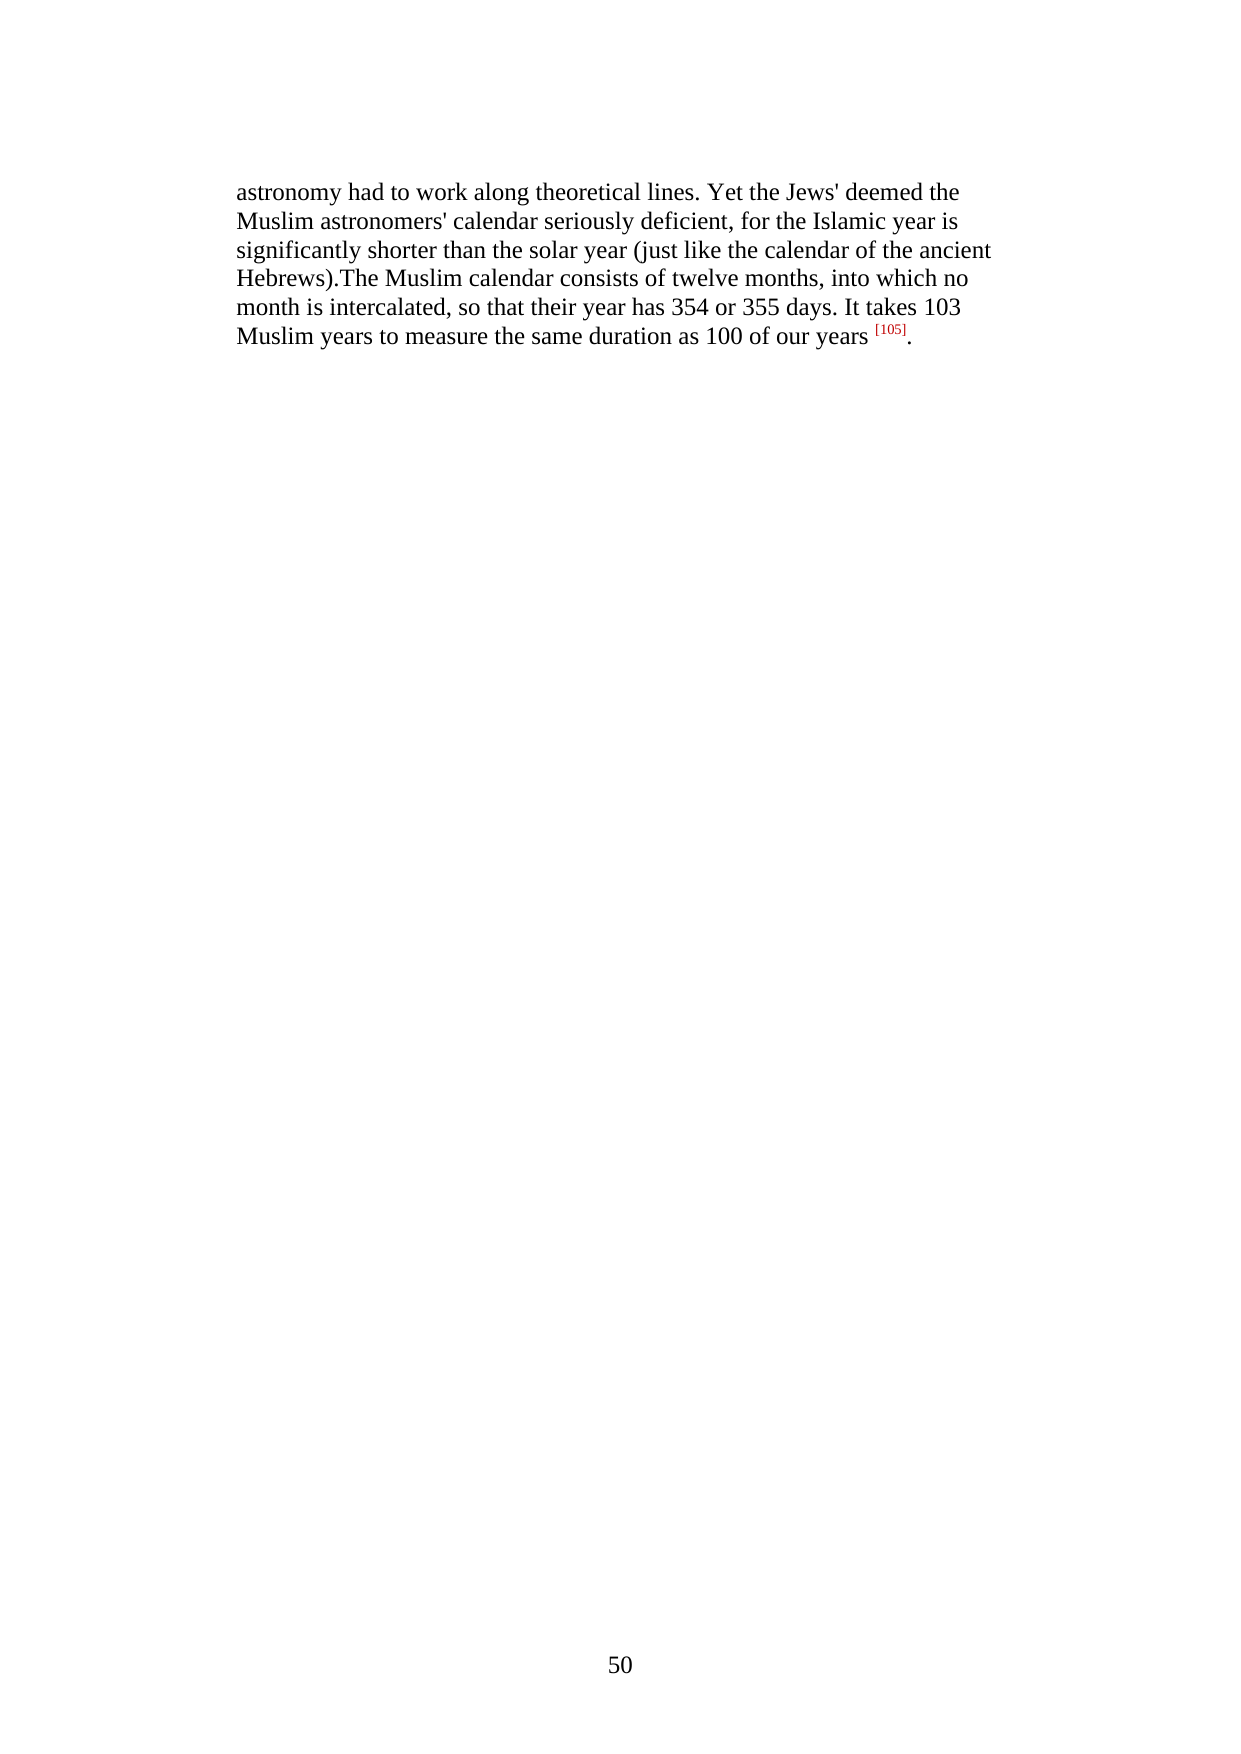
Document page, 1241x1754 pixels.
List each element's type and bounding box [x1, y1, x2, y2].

text [236, 177, 1004, 350]
